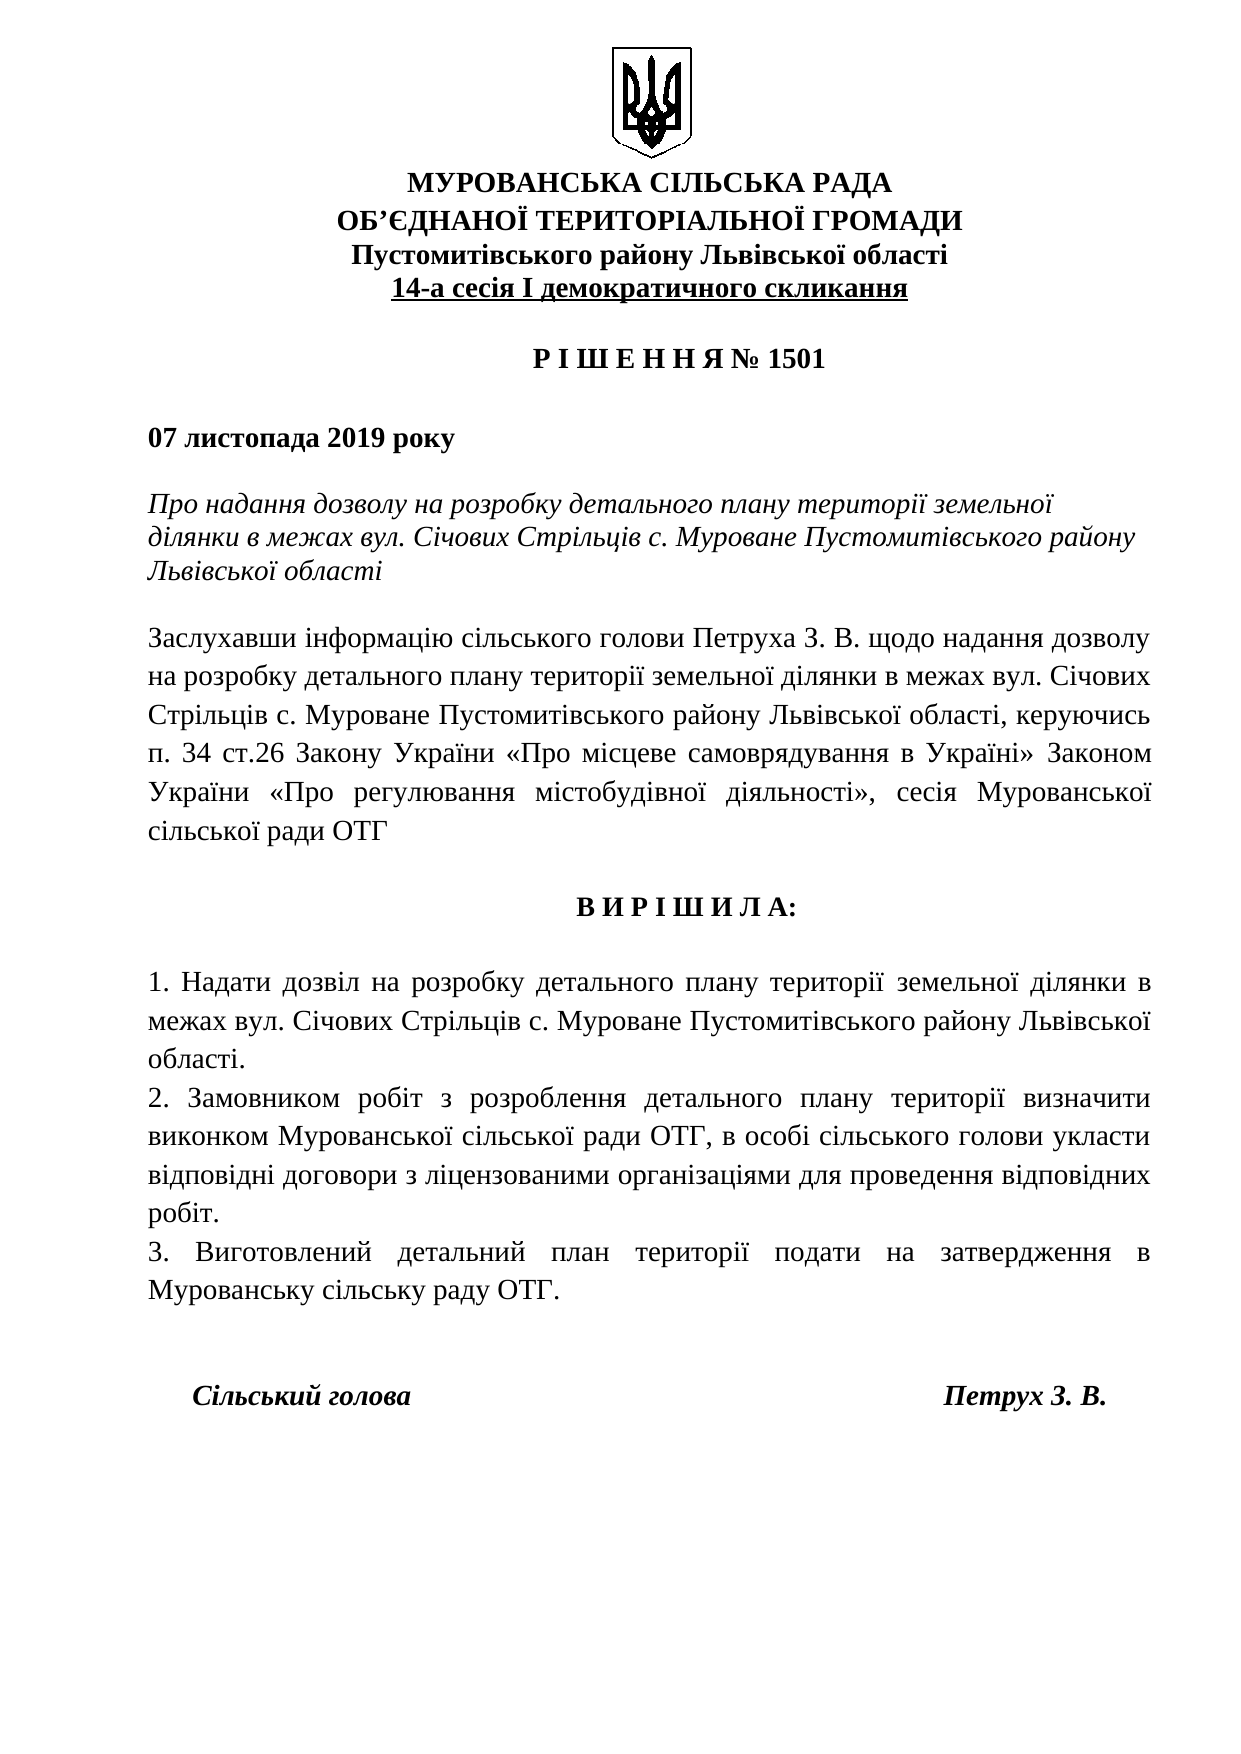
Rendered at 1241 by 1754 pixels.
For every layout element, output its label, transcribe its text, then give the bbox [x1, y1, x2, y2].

text 3. Виготовлений детальний план території подати на затвердження в Мурованську сільську раду ОТГ. [148, 1234, 1152, 1306]
text Про надання дозволу на розробку детального плану території земельної ділянки в межах вул. Січових Стрільців с. Муроване Пустомитівського району Львівської області [148, 486, 1152, 586]
text Сільський голова Петрух З. В. [148, 1378, 1152, 1412]
text ОБ’ЄДНАНОЇ ТЕРИТОРІАЛЬНОЇ ГРОМАДИ [148, 203, 1152, 237]
picture [608, 47, 697, 160]
text Пустомитівського району Львівської області [148, 237, 1152, 270]
text В И Р І Ш И Л А: [148, 890, 1152, 922]
text 14-а сесія І демократичного скликання [148, 270, 1152, 304]
text Р І Ш Е Н Н Я № 1501 [148, 341, 1211, 375]
text Заслухавши інформацію сільського голови Петруха З. В. щодо надання дозволу на розробку детального плану території земельної ділянки в межах вул. Січових Стрільців с. Муроване Пустомитівського району Львівської області, керуючись п. 34 ст.26 Закону України «Про місцеве самоврядування в Україні» Законом України «Про регулювання містобудівної діяльності», сесія Мурованської сільської ради ОТГ [148, 620, 1152, 846]
text 07 листопада 2019 року [148, 420, 1152, 453]
text 2. Замовником робіт з розроблення детального плану території визначити виконком Мурованської сільської ради ОТГ, в особі сільського голови укласти відповідні договори з ліцензованими організаціями для проведення відповідних робіт. [148, 1080, 1152, 1229]
text 1. Надати дозвіл на розробку детального плану території земельної ділянки в межах вул. Січових Стрільців с. Муроване Пустомитівського району Львівської області. [148, 964, 1152, 1075]
text МУРОВАНСЬКА СІЛЬСЬКА РАДА [148, 44, 1152, 198]
